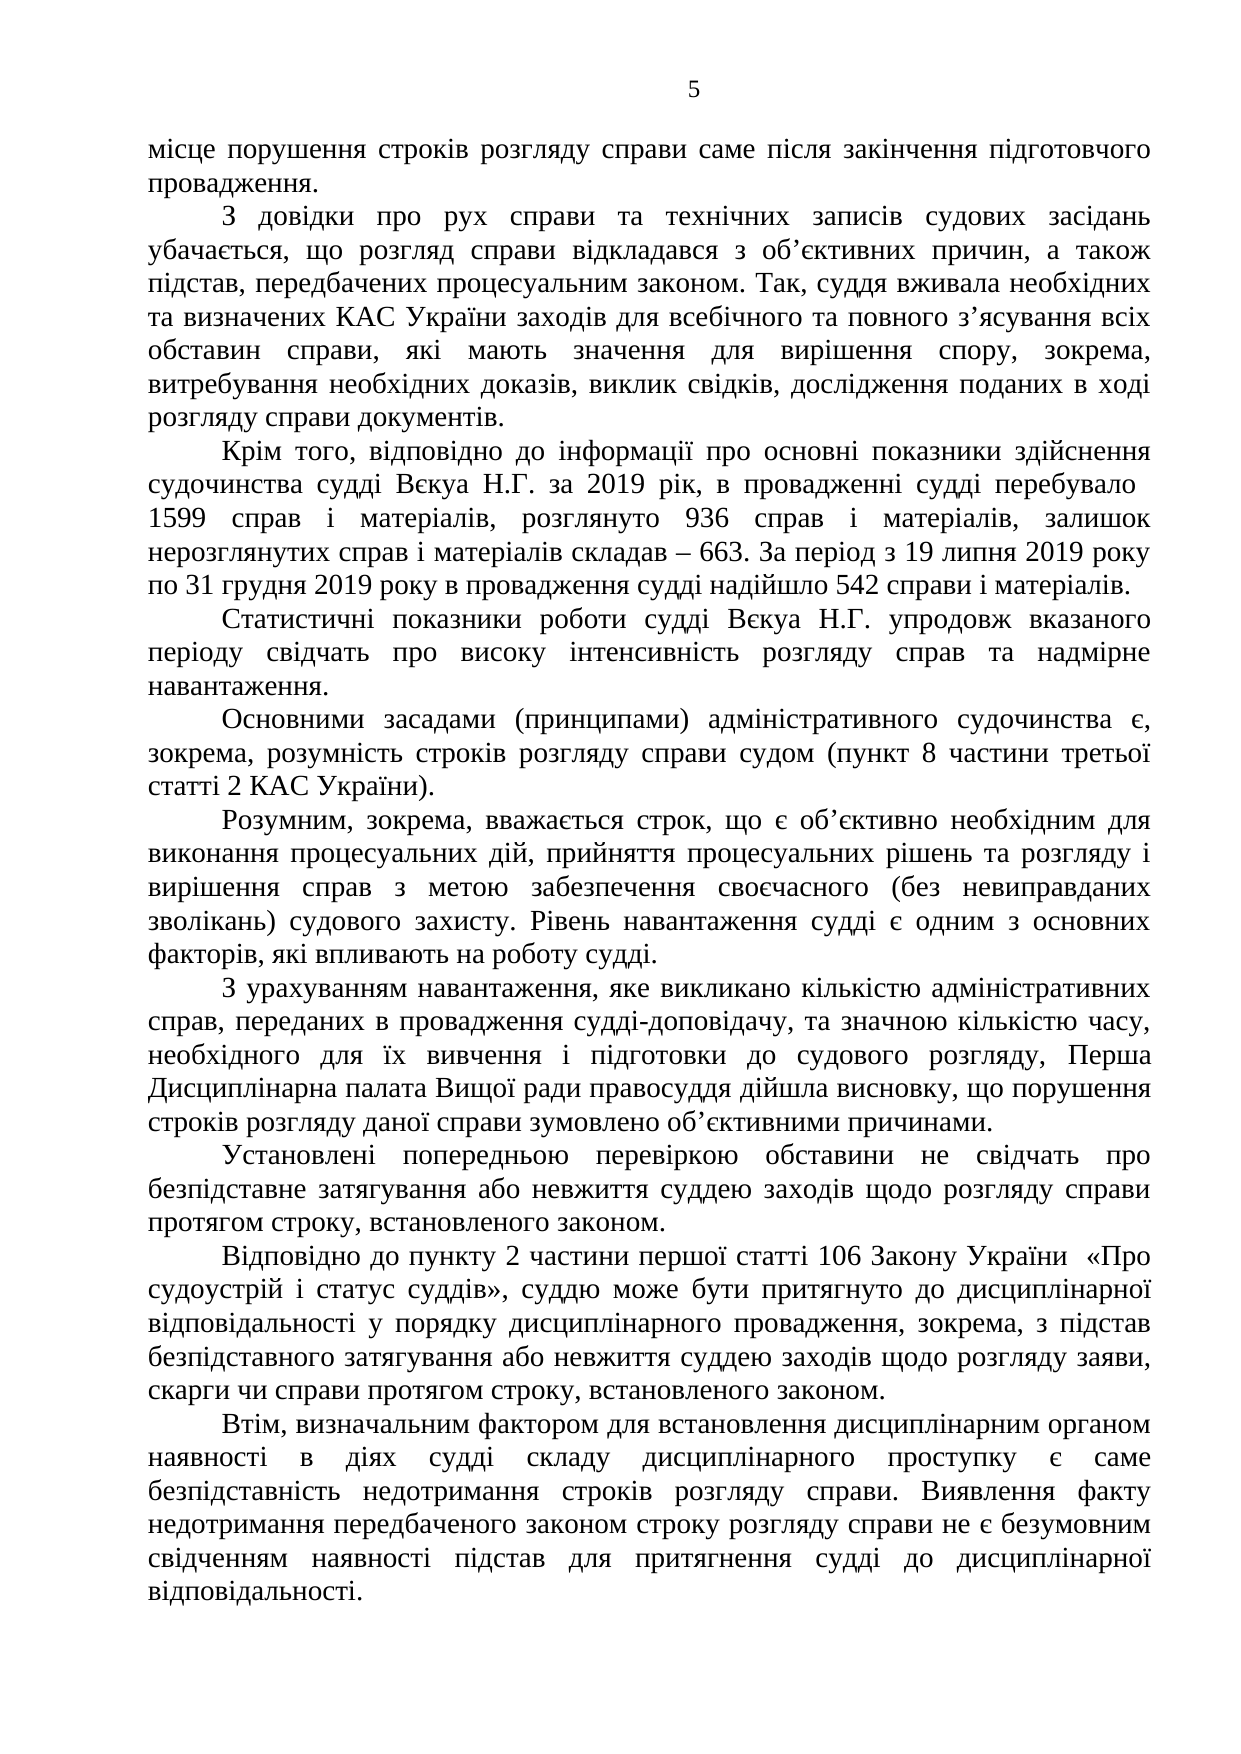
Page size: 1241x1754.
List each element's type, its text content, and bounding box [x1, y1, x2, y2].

text Відповідно до пункту 2 частини першої статті 106 Закону України «Про судоустрій і статус суддів», суддю може бути притягнуто до дисциплінарної відповідальності у порядку дисциплінарного провадження, зокрема, з підстав безпідставного затягування або невжиття суддею заходів щодо розгляду заяви, скарги чи справи протягом строку, встановленого законом. [148, 1238, 1152, 1406]
text Установлені попередньою перевіркою обставини не свідчать про безпідставне затягування або невжиття суддею заходів щодо розгляду справи протягом строку, встановленого законом. [148, 1137, 1152, 1238]
text З довідки про рух справи та технічних записів судових засідань убачається, що розгляд справи відкладався з об’єктивних причин, а також підстав, передбачених процесуальним законом. Так, суддя вживала необхідних та визначених КАС України заходів для всебічного та повного з’ясування всіх обставин справи, які мають значення для вирішення спору, зокрема, витребування необхідних доказів, виклик свідків, дослідження поданих в ході розгляду справи документів. [148, 198, 1152, 433]
text Крім того, відповідно до інформації про основні показники здійснення судочинства судді Вєкуа Н.Г. за 2019 рік, в провадженні судді перебувало 1599 справ і матеріалів, розглянуто 936 справ і матеріалів, залишок нерозглянутих справ і матеріалів складав – 663. За період з 19 липня 2019 року по 31 грудня 2019 року в провадження судді надійшло 542 справи і матеріалів. [148, 433, 1152, 601]
text Основними засадами (принципами) адміністративного судочинства є, зокрема, розумність строків розгляду справи судом (пункт 8 частини третьої статті 2 КАС України). [148, 701, 1152, 802]
text Статистичні показники роботи судді Вєкуа Н.Г. упродовж вказаного періоду свідчать про високу інтенсивність розгляду справ та надмірне навантаження. [148, 601, 1152, 701]
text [148, 131, 1152, 198]
text З урахуванням навантаження, яке викликано кількістю адміністративних справ, переданих в провадження судді-доповідачу, та значною кількістю часу, необхідного для їх вивчення і підготовки до судового розгляду, Перша Дисциплінарна палата Вищої ради правосуддя дійшла висновку, що порушення строків розгляду даної справи зумовлено об’єктивними причинами. [148, 970, 1152, 1137]
text Розумним, зокрема, вважається строк, що є об’єктивно необхідним для виконання процесуальних дій, прийняття процесуальних рішень та розгляду і вирішення справ з метою забезпечення своєчасного (без невиправданих зволікань) судового захисту. Рівень навантаження судді є одним з основних факторів, які впливають на роботу судді. [148, 802, 1152, 970]
text Втім, визначальним фактором для встановлення дисциплінарним органом наявності в діях судді складу дисциплінарного проступку є саме безпідставність недотримання строків розгляду справи. Виявлення факту недотримання передбаченого законом строку розгляду справи не є безумовним свідченням наявності підстав для притягнення судді до дисциплінарної відповідальності. [148, 1406, 1152, 1607]
